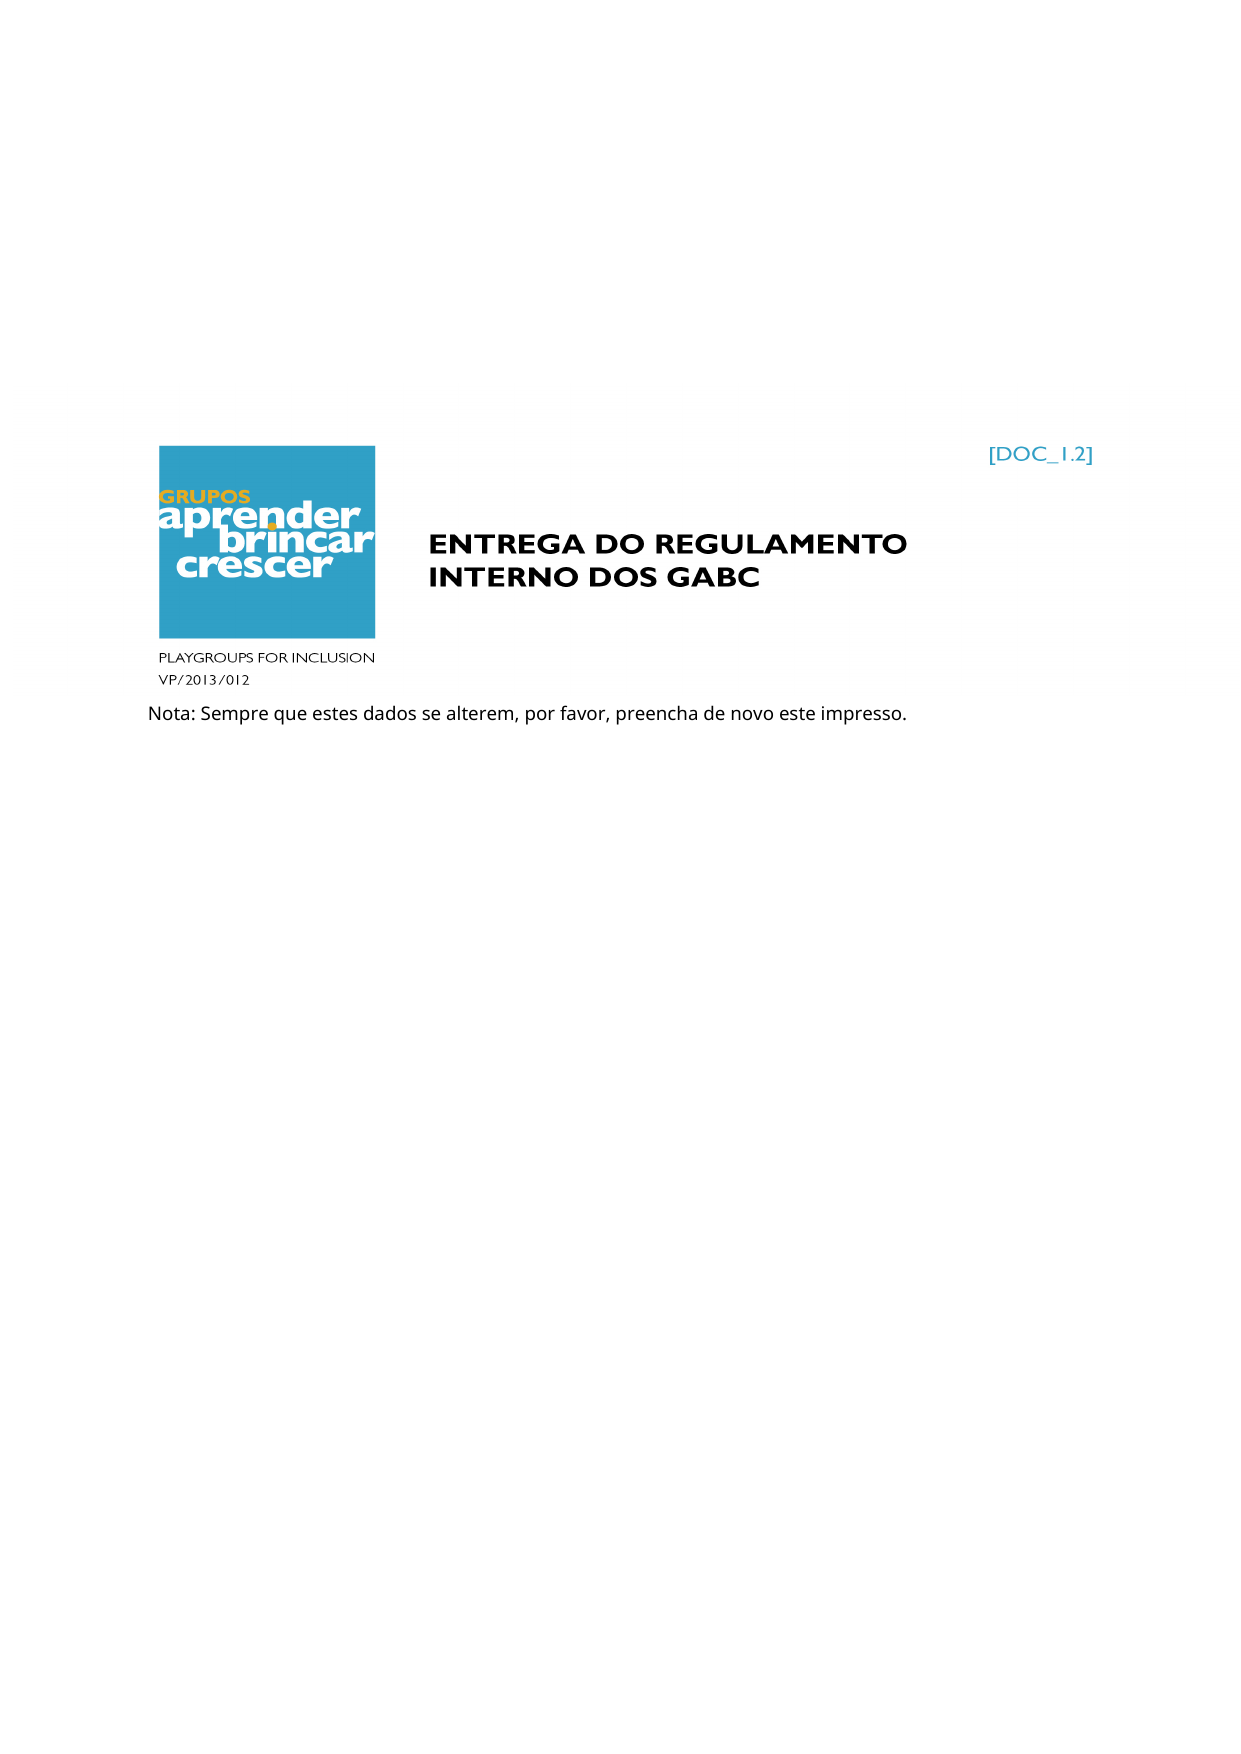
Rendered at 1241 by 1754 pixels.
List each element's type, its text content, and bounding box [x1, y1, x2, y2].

text Nota: Sempre que estes dados se alterem, por favor, preencha de novo este impresso. [148, 384, 1092, 726]
picture [12, 383, 1240, 696]
